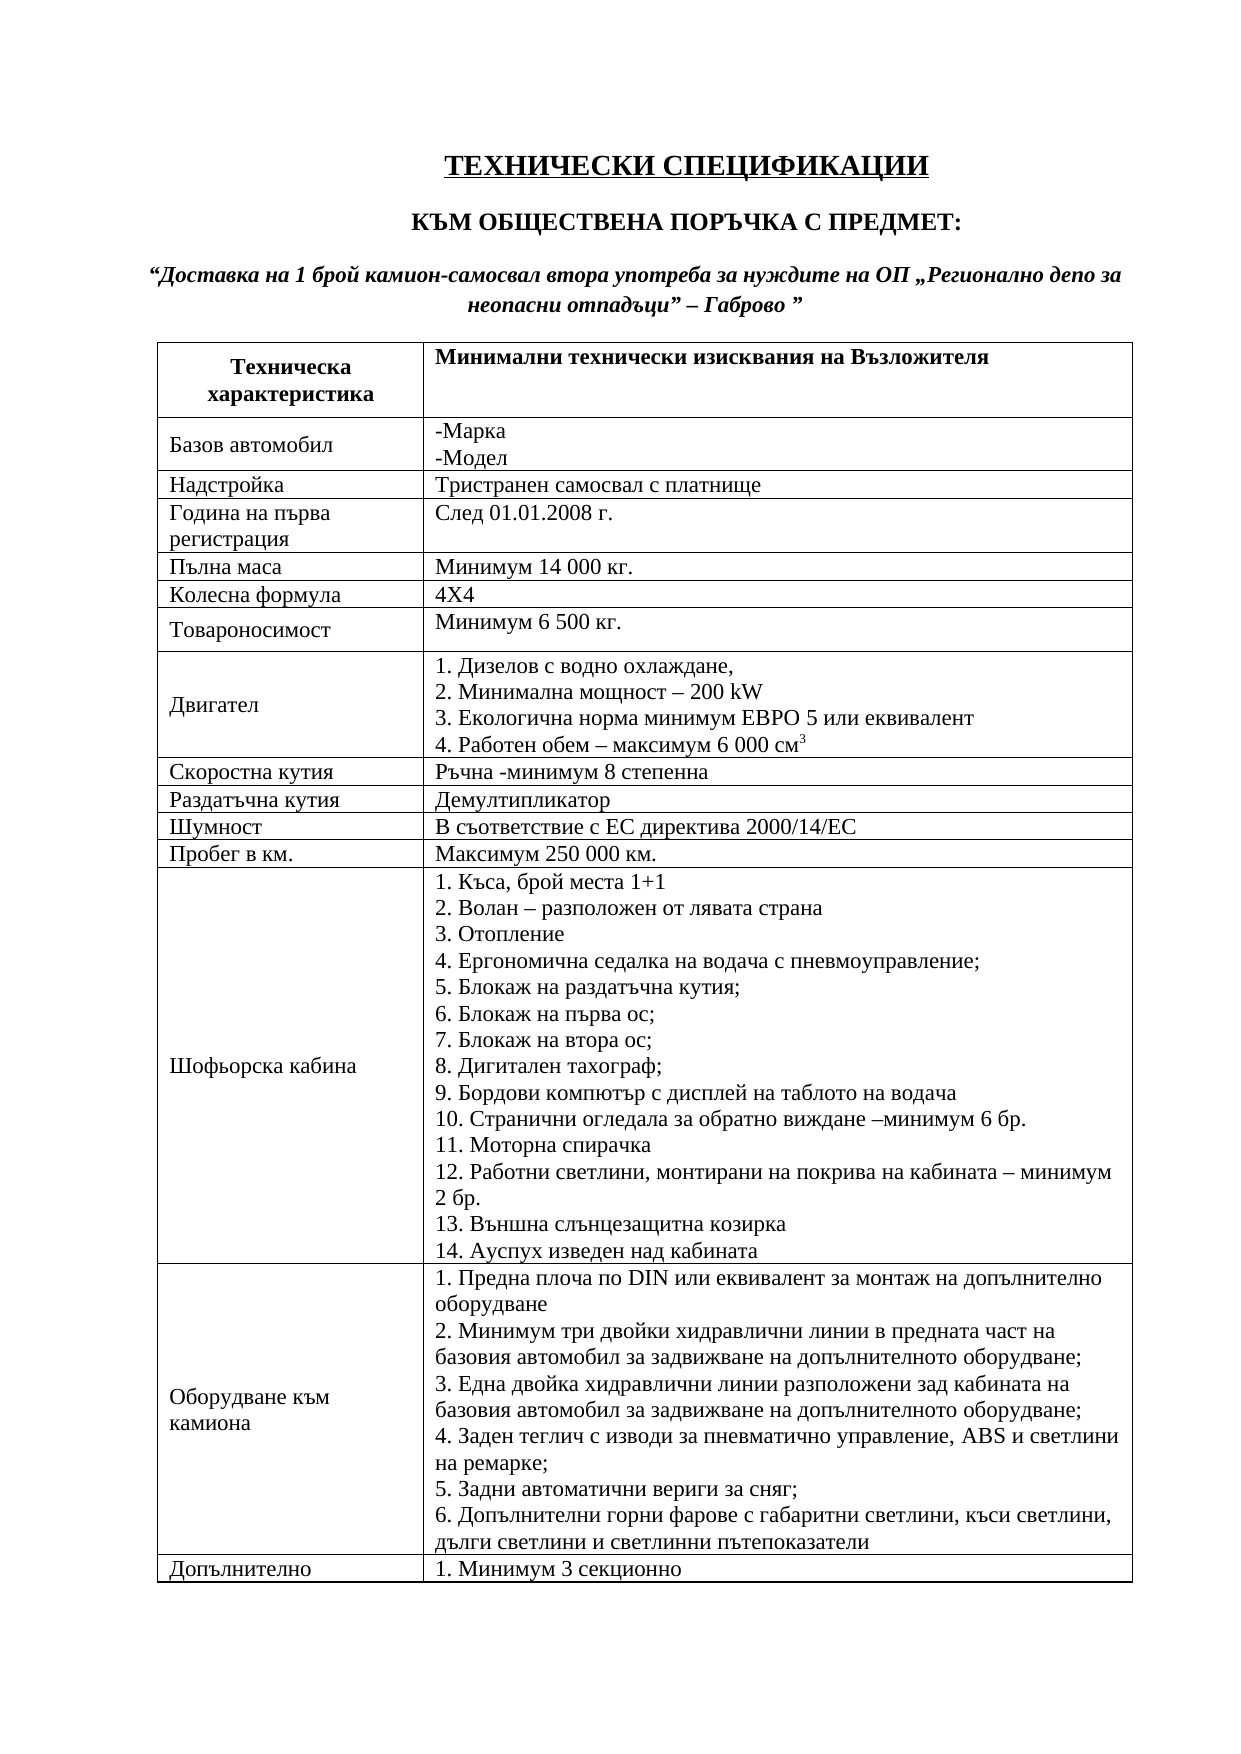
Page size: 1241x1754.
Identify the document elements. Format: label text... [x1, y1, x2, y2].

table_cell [424, 1555, 1132, 1581]
table_cell 4Х4 [424, 581, 1132, 607]
table_cell Раздатъчна кутия [158, 786, 423, 812]
table_cell Максимум 250 000 км. [424, 840, 1132, 867]
table_cell Скоростна кутия [158, 758, 423, 784]
table_cell В съответствие с ЕС директива 2000/14/ЕС [424, 813, 1132, 839]
table_cell Демултипликатор [424, 786, 1132, 812]
table_cell 1. Предна плоча по DIN или еквивалент за монтаж на допълнително оборудване 2. Минимум три двойки хидравлични линии в предната част на базовия автомобил за задвижване на допълнителното оборудване; 3. Една двойка хидравлични линии разположени зад кабината на базовия автомобил за задвижване на допълнителното оборудване; 4. Заден теглич с изводи за пневматично управление, ABS и светлини на ремарке; 5. Задни автоматични вериги за сняг; 6. Допълнителни горни фарове с габаритни светлини, къси светлини, дълги светлини и светлинни пътепоказатели [424, 1264, 1132, 1554]
table_cell Минимум 6 500 кг. [424, 608, 1132, 651]
text “Доставка на 1 брой камион-самосвал втора употреба за нуждите на ОП „Регионално депо за неопасни отпадъци” – Габрово ” [148, 261, 1122, 317]
text КЪМ ОБЩЕСТВЕНА ПОРЪЧКА С ПРЕДМЕТ: [148, 207, 1226, 236]
table_cell Двигател [158, 652, 423, 757]
table_cell Шофьорска кабина [158, 868, 423, 1263]
table_cell Пълна маса [158, 553, 423, 580]
table_cell Оборудване към камиона [158, 1264, 423, 1554]
table_cell След 01.01.2008 г. [424, 499, 1132, 552]
table_cell 1. Дизелов с водно охлаждане, 2. Минимална мощност – 200 kW 3. Екологична норма минимум ЕВРО 5 или еквивалент 4. Работен обем – максимум 6 000 см3 [424, 652, 1132, 757]
table_cell Тристранен самосвал с платнище [424, 471, 1132, 498]
table_header Минимални технически изисквания на Възложителя [424, 343, 1132, 417]
table_cell Колесна формула [158, 581, 423, 607]
table_header Техническа характеристика [158, 343, 423, 417]
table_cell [158, 1555, 423, 1581]
table_cell Минимум 14 000 кг. [424, 553, 1132, 580]
table_cell Ръчна -минимум 8 степенна [424, 758, 1132, 784]
table_cell Година на първа регистрация [158, 499, 423, 552]
table_cell 1. Къса, брой места 1+1 2. Волан – разположен от лявата страна 3. Отопление 4. Ергономична седалка на водача с пневмоуправление; 5. Блокаж на раздатъчна кутия; 6. Блокаж на първа ос; 7. Блокаж на втора ос; 8. Дигитален тахограф; 9. Бордови компютър с дисплей на таблото на водача 10. Странични огледала за обратно виждане –минимум 6 бр. 11. Моторна спирачка 12. Работни светлини, монтирани на покрива на кабината – минимум 2 бр. 13. Външна слънцезащитна козирка 14. Ауспух изведен над кабината [424, 868, 1132, 1263]
table_cell Товароносимост [158, 608, 423, 651]
table_cell Надстройка [158, 471, 423, 498]
table_cell Пробег в км. [158, 840, 423, 867]
text ТЕХНИЧЕСКИ СПЕЦИФИКАЦИИ [148, 148, 1226, 181]
table_cell -Марка -Модел [424, 418, 1132, 470]
table_cell Базов автомобил [158, 418, 423, 470]
table_cell Шумност [158, 813, 423, 839]
